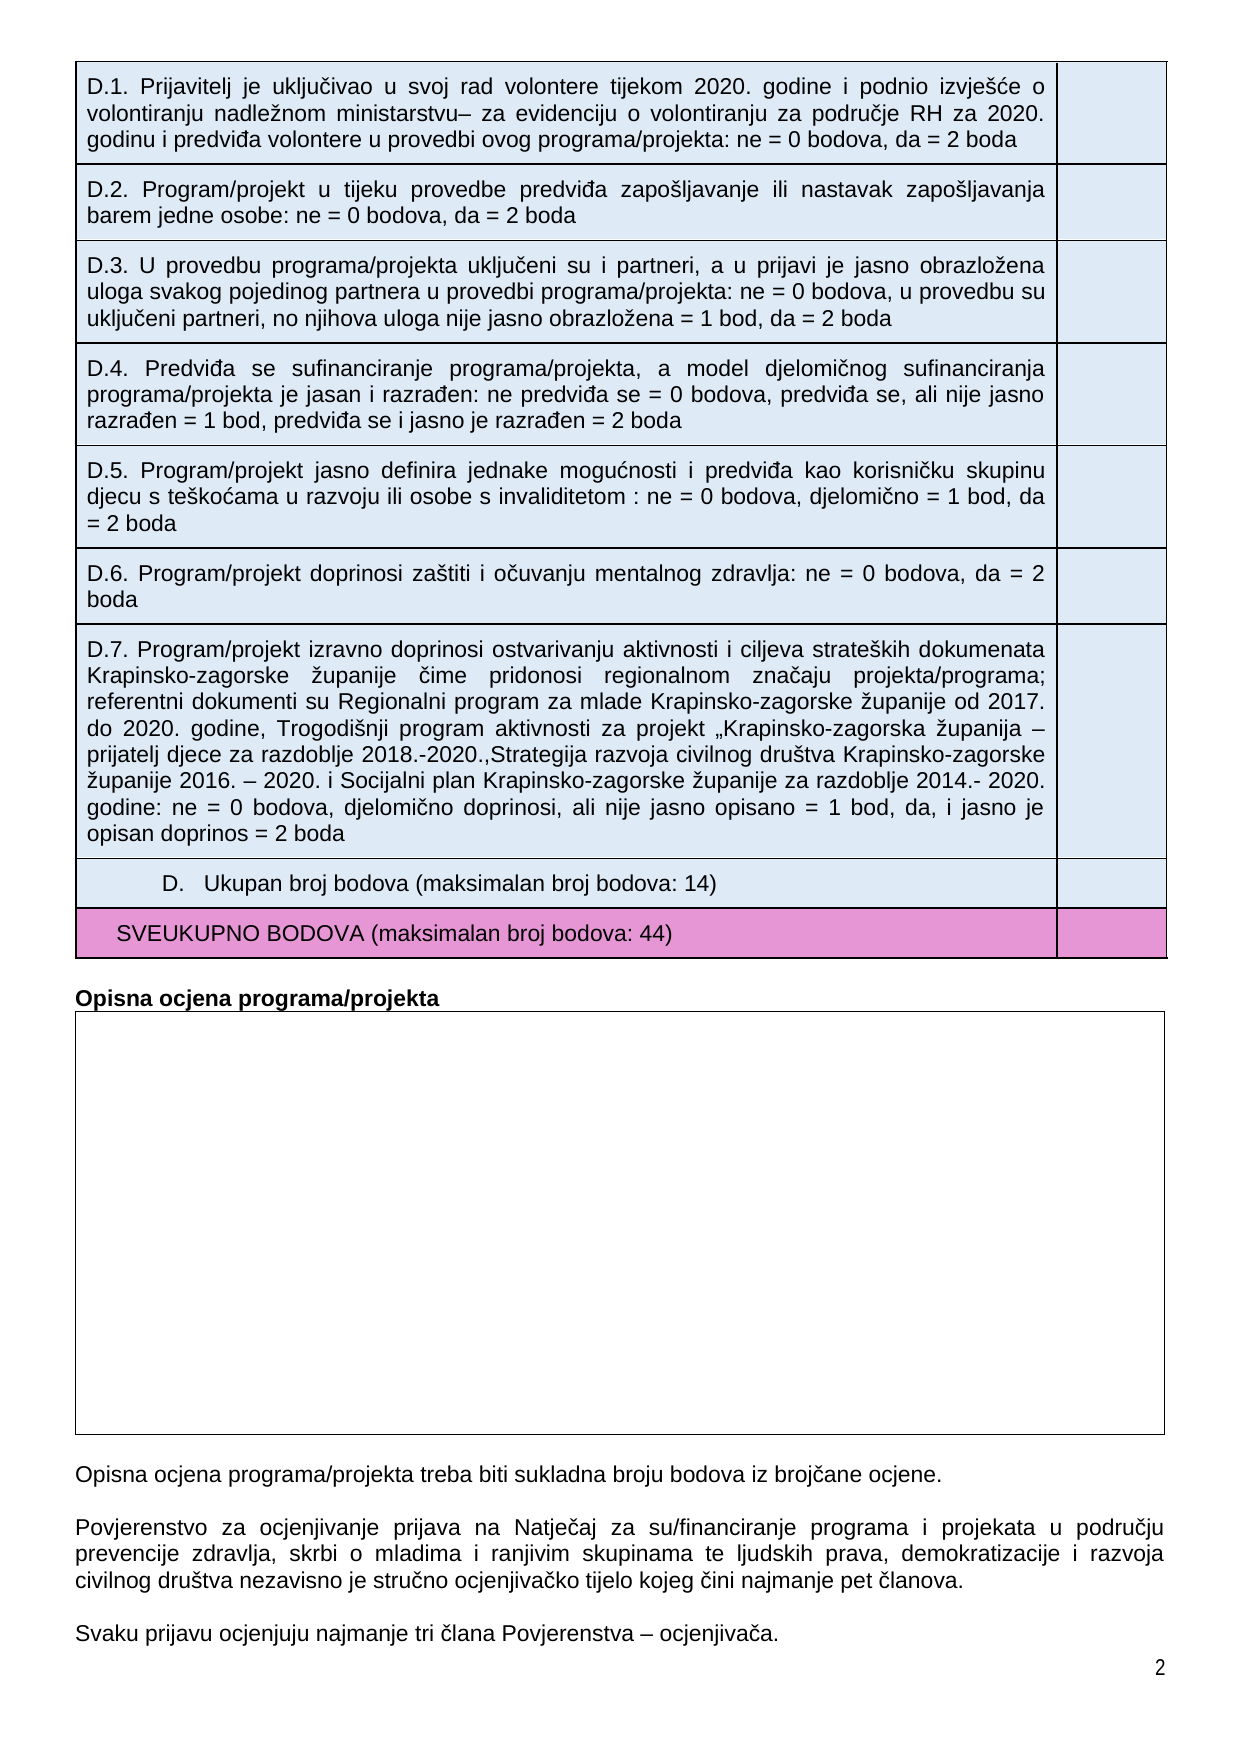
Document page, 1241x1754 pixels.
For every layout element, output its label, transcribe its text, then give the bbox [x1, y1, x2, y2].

table_cell [1058, 165, 1166, 239]
table_cell [1058, 625, 1166, 857]
table_cell D.1. Prijavitelj je uključivao u svoj rad volontere tijekom 2020. godine i podnio izvješće o volontiranju nadležnom ministarstvu– za evidenciju o volontiranju za područje RH za 2020. godinu i predviđa volontere u provedbi ovog programa/projekta: ne = 0 bodova, da = 2 boda [77, 62, 1057, 163]
table_cell D.2. Program/projekt u tijeku provedbe predviđa zapošljavanje ili nastavak zapošljavanja barem jedne osobe: ne = 0 bodova, da = 2 boda [77, 165, 1056, 239]
table_cell [1058, 241, 1166, 342]
table_cell D. Ukupan broj bodova (maksimalan broj bodova: 14) [77, 859, 1056, 907]
table_cell [1058, 62, 1166, 163]
table_cell D.4. Predviđa se sufinanciranje programa/projekta, a model djelomičnog sufinanciranja programa/projekta je jasan i razrađen: ne predviđa se = 0 bodova, predviđa se, ali nije jasno razrađen = 1 bod, predviđa se i jasno je razrađen = 2 boda [77, 344, 1056, 444]
text Svaku prijavu ocjenjuju najmanje tri člana Povjerenstva – ocjenjivača. [75, 1619, 1165, 1646]
text Opisna ocjena programa/projekta [75, 985, 1165, 1011]
table_cell D.6. Program/projekt doprinosi zaštiti i očuvanju mentalnog zdravlja: ne = 0 bodova, da = 2 boda [77, 549, 1056, 623]
table_cell [1058, 909, 1166, 957]
table_cell SVEUKUPNO BODOVA (maksimalan broj bodova: 44) [77, 909, 1056, 957]
table_cell D.3. U provedbu programa/projekta uključeni su i partneri, a u prijavi je jasno obrazložena uloga svakog pojedinog partnera u provedbi programa/projekta: ne = 0 bodova, u provedbu su uključeni partneri, no njihova uloga nije jasno obrazložena = 1 bod, da = 2 boda [77, 241, 1056, 342]
table_cell D.5. Program/projekt jasno definira jednake mogućnosti i predviđa kao korisničku skupinu djecu s teškoćama u razvoju ili osobe s invaliditetom : ne = 0 bodova, djelomično = 1 bod, da = 2 boda [77, 446, 1056, 547]
table_header [76, 1012, 1164, 1434]
table_cell [1058, 446, 1166, 547]
table_cell [1058, 344, 1166, 444]
text Povjerenstvo za ocjenjivanje prijava na Natječaj za su/financiranje programa i projekata u području prevencije zdravlja, skrbi o mladima i ranjivim skupinama te ljudskih prava, demokratizacije i razvoja civilnog društva nezavisno je stručno ocjenjivačko tijelo kojeg čini najmanje pet članova. [75, 1514, 1165, 1593]
table_cell D.7. Program/projekt izravno doprinosi ostvarivanju aktivnosti i ciljeva strateških dokumenata Krapinsko-zagorske županije čime pridonosi regionalnom značaju projekta/programa; referentni dokumenti su Regionalni program za mlade Krapinsko-zagorske županije od 2017. do 2020. godine, Trogodišnji program aktivnosti za projekt „Krapinsko-zagorska županija – prijatelj djece za razdoblje 2018.-2020.,Strategija razvoja civilnog društva Krapinsko-zagorske županije 2016. – 2020. i Socijalni plan Krapinsko-zagorske županije za razdoblje 2014.- 2020. godine: ne = 0 bodova, djelomično doprinosi, ali nije jasno opisano = 1 bod, da, i jasno je opisan doprinos = 2 boda [77, 625, 1056, 857]
table_cell [1058, 549, 1166, 623]
table_cell [1058, 859, 1166, 907]
text Opisna ocjena programa/projekta treba biti sukladna broju bodova iz brojčane ocjene. [75, 1461, 1165, 1488]
